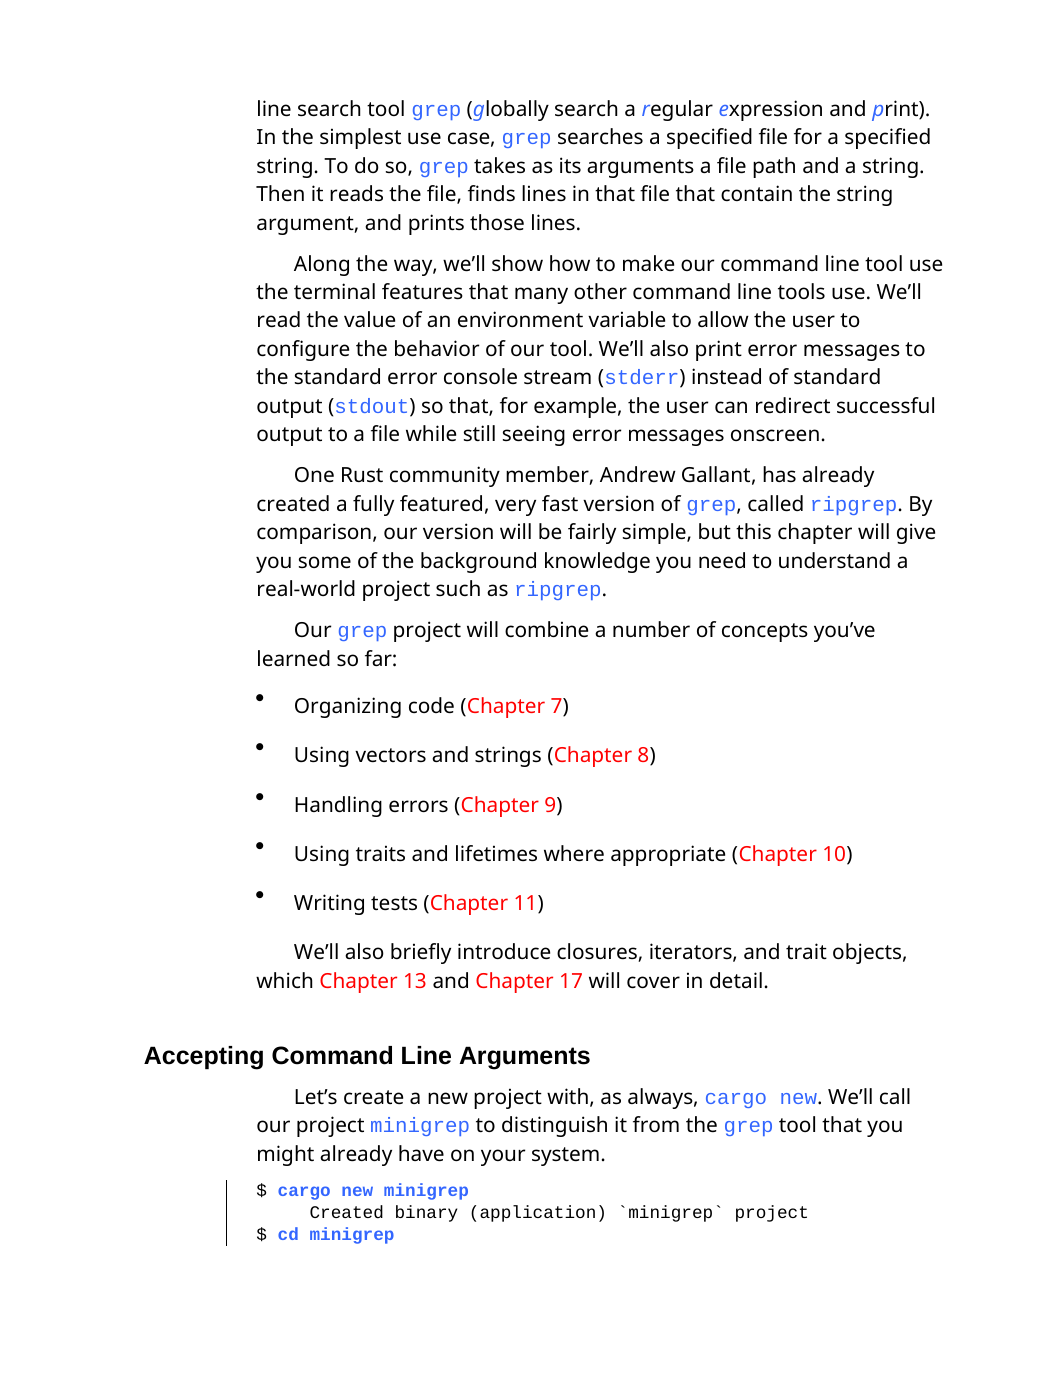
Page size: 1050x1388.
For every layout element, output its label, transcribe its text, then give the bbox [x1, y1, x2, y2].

text Accepting Command Line Arguments [144, 1038, 950, 1069]
list Handling errors (Chapter 9) [256, 790, 950, 818]
text Let’s create a new project with, as always, cargo new. We’ll call our project minigrep to distinguish it from the grep tool that you might already have on your system. [256, 1082, 950, 1167]
text One Rust community member, Andrew Gallant, has already created a fully featured, very fast version of grep, called ripgrep. By comparison, our version will be fairly simple, but this chapter will give you some of the background knowledge you need to understand a real-world project such as ripgrep. [256, 461, 950, 603]
text Along the way, we’ll show how to make our command line tool use the terminal features that many other command line tools use. We’ll read the value of an environment variable to allow the user to configure the behavior of our tool. We’ll also print error messages to the standard error console stream (stderr) instead of standard output (stdout) so that, for example, the user can redirect successful output to a file while still seeing error messages onscreen. [256, 249, 950, 448]
text Created binary (application) `minigrep` project [227, 1202, 950, 1224]
list Writing tests (Chapter 11) [256, 888, 950, 917]
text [256, 94, 950, 236]
text $ cd minigrep [227, 1224, 950, 1246]
list Using traits and lifetimes where appropriate (Chapter 10) [256, 839, 950, 867]
list Organizing code (Chapter 7) [256, 691, 950, 719]
text Our grep project will combine a number of concepts you’ve learned so far: [256, 615, 950, 672]
text We’ll also briefly introduce closures, iterators, and trait objects, which Chapter 13 and Chapter 17 will cover in detail. [256, 937, 950, 994]
list Using vectors and strings (Chapter 8) [256, 740, 950, 769]
text $ cargo new minigrep [227, 1180, 950, 1202]
